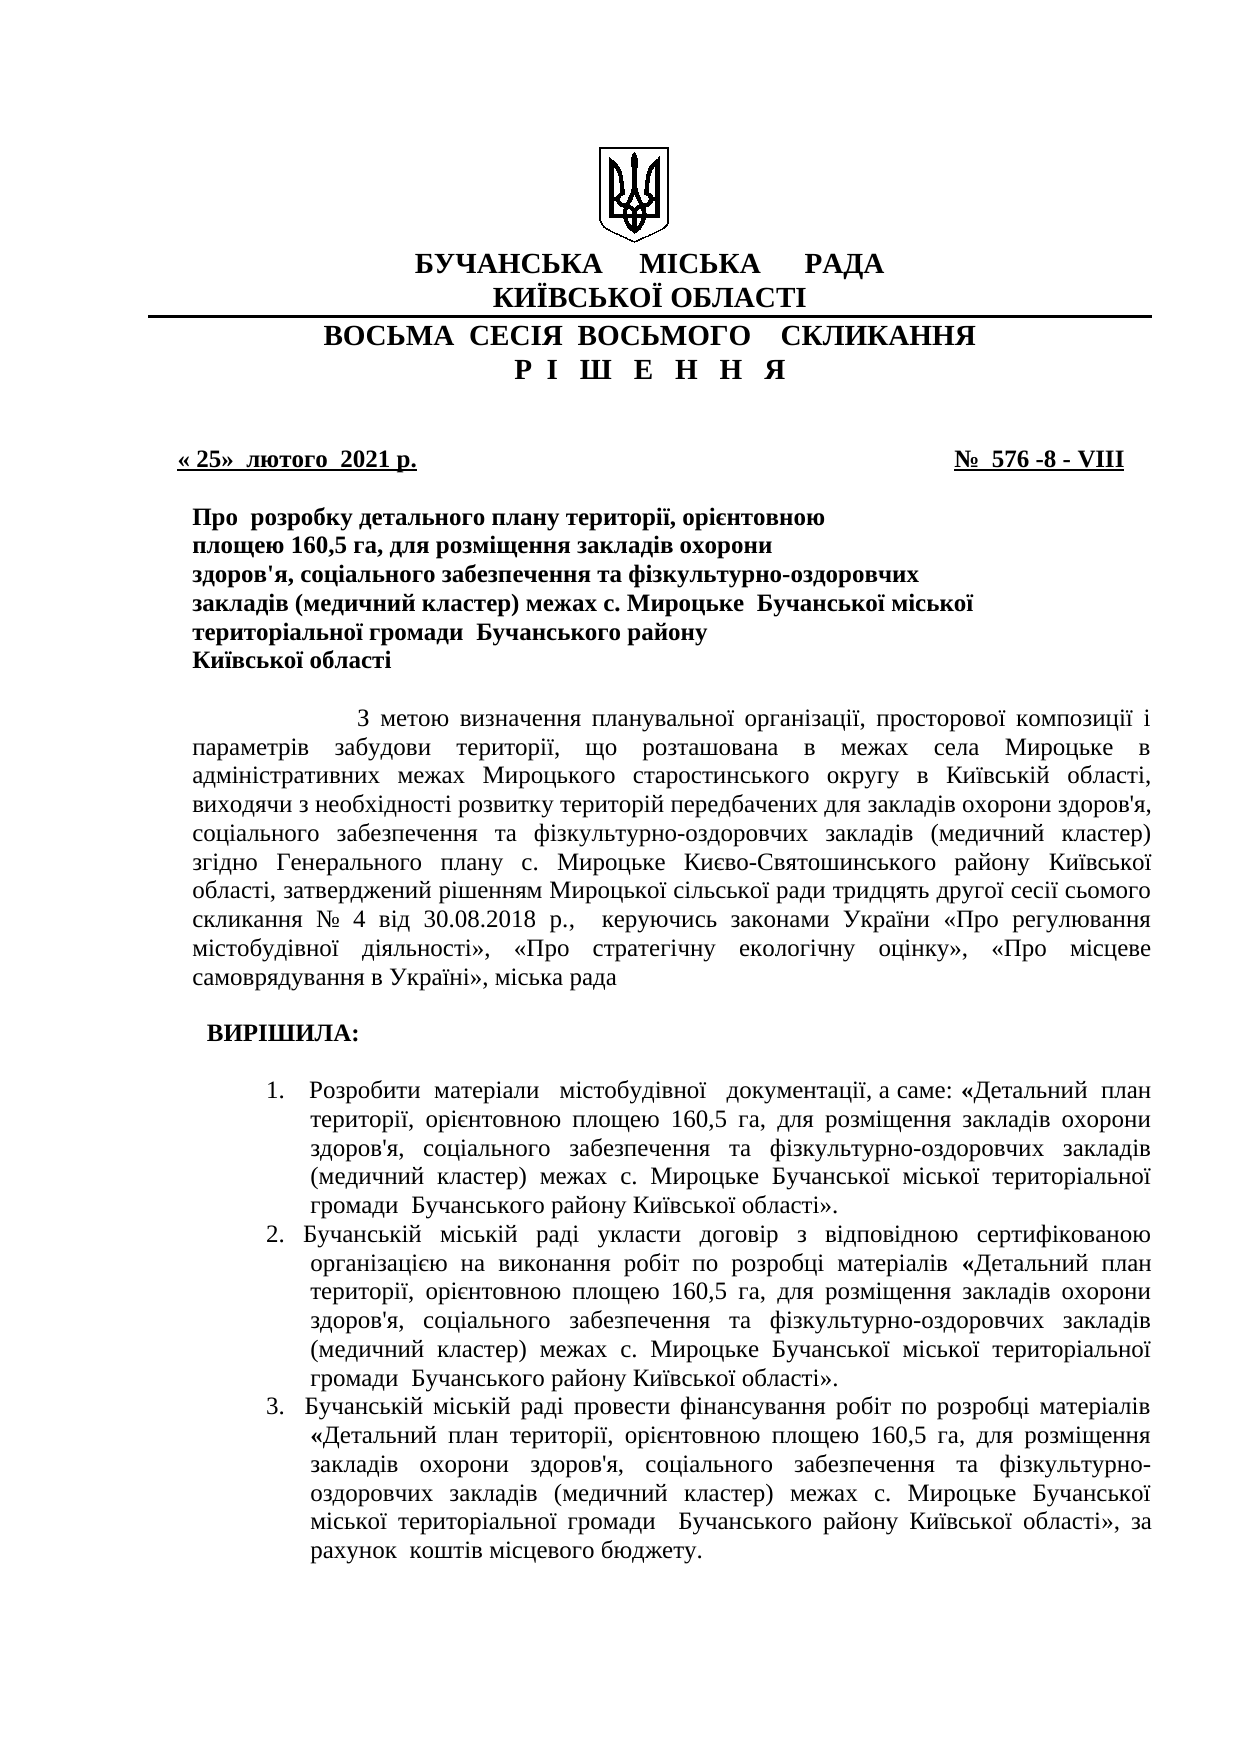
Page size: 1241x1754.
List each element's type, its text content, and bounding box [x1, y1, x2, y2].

text закладів (медичний кластер) межах с. Мироцьке Бучанської міської [192, 588, 1152, 617]
text територіальної громади Бучанського району [192, 617, 1152, 645]
text Р І Ш Е Н Н Я [148, 352, 1152, 386]
text КИЇВСЬКОЇ ОБЛАСТІ [148, 280, 1152, 315]
list Розробити матеріали містобудівної документації, а саме: «Детальний план території, орієнтовною площею 160,5 га, для розміщення закладів охорони здоров'я, соціального забезпечення та фізкультурно-оздоровчих закладів (медичний кластер) межах с. Мироцьке Бучанської міської територіальної громади Бучанського району Київської області». [266, 1075, 1152, 1219]
text Про розробку детального плану території, орієнтовною [192, 502, 1152, 530]
text « 25» лютого 2021 р. № 576 -8 - VІІІ [177, 444, 1152, 473]
text здоров'я, соціального забезпечення та фізкультурно-оздоровчих [192, 559, 1152, 588]
text Київської області [192, 645, 1152, 674]
text ВОСЬМА СЕСІЯ ВОСЬМОГО СКЛИКАННЯ [148, 318, 1152, 352]
text площею 160,5 га, для розміщення закладів охорони [192, 530, 1152, 559]
text 3. Бучанській міській раді провести фінансування робіт по розробці матеріалів «Детальний план території, орієнтовною площею 160,5 га, для розміщення закладів охорони здоров'я, соціального забезпечення та фізкультурно-оздоровчих закладів (медичний кластер) межах с. Мироцьке Бучанської міської територіальної громади Бучанського району Київської області», за рахунок коштів місцевого бюджету. [266, 1391, 1152, 1564]
text 2. Бучанській міській раді укласти договір з відповідною сертифікованою організацією на виконання робіт по розробці матеріалів «Детальний план території, орієнтовною площею 160,5 га, для розміщення закладів охорони здоров'я, соціального забезпечення та фізкультурно-оздоровчих закладів (медичний кластер) межах с. Мироцьке Бучанської міської територіальної громади Бучанського району Київської області». [266, 1219, 1152, 1391]
text ВИРІШИЛА: [207, 1018, 1152, 1047]
text БУЧАНСЬКА МІСЬКА РАДА [148, 246, 1152, 280]
text З метою визначення планувальної організації, просторової композиції і параметрів забудови території, що розташована в межах села Мироцьке в адміністративних межах Мироцького старостинського округу в Київській області, виходячи з необхідності розвитку територій передбачених для закладів охорони здоров'я, соціального забезпечення та фізкультурно-оздоровчих закладів (медичний кластер) згідно Генерального плану с. Мироцьке Києво-Святошинського району Київської області, затверджений рішенням Мироцької сільської ради тридцять другої сесії сьомого скликання № 4 від 30.08.2018 р., керуючись законами України «Про регулювання містобудівної діяльності», «Про стратегічну екологічну оцінку», «Про місцеве самоврядування в Україні», міська рада [192, 703, 1152, 990]
